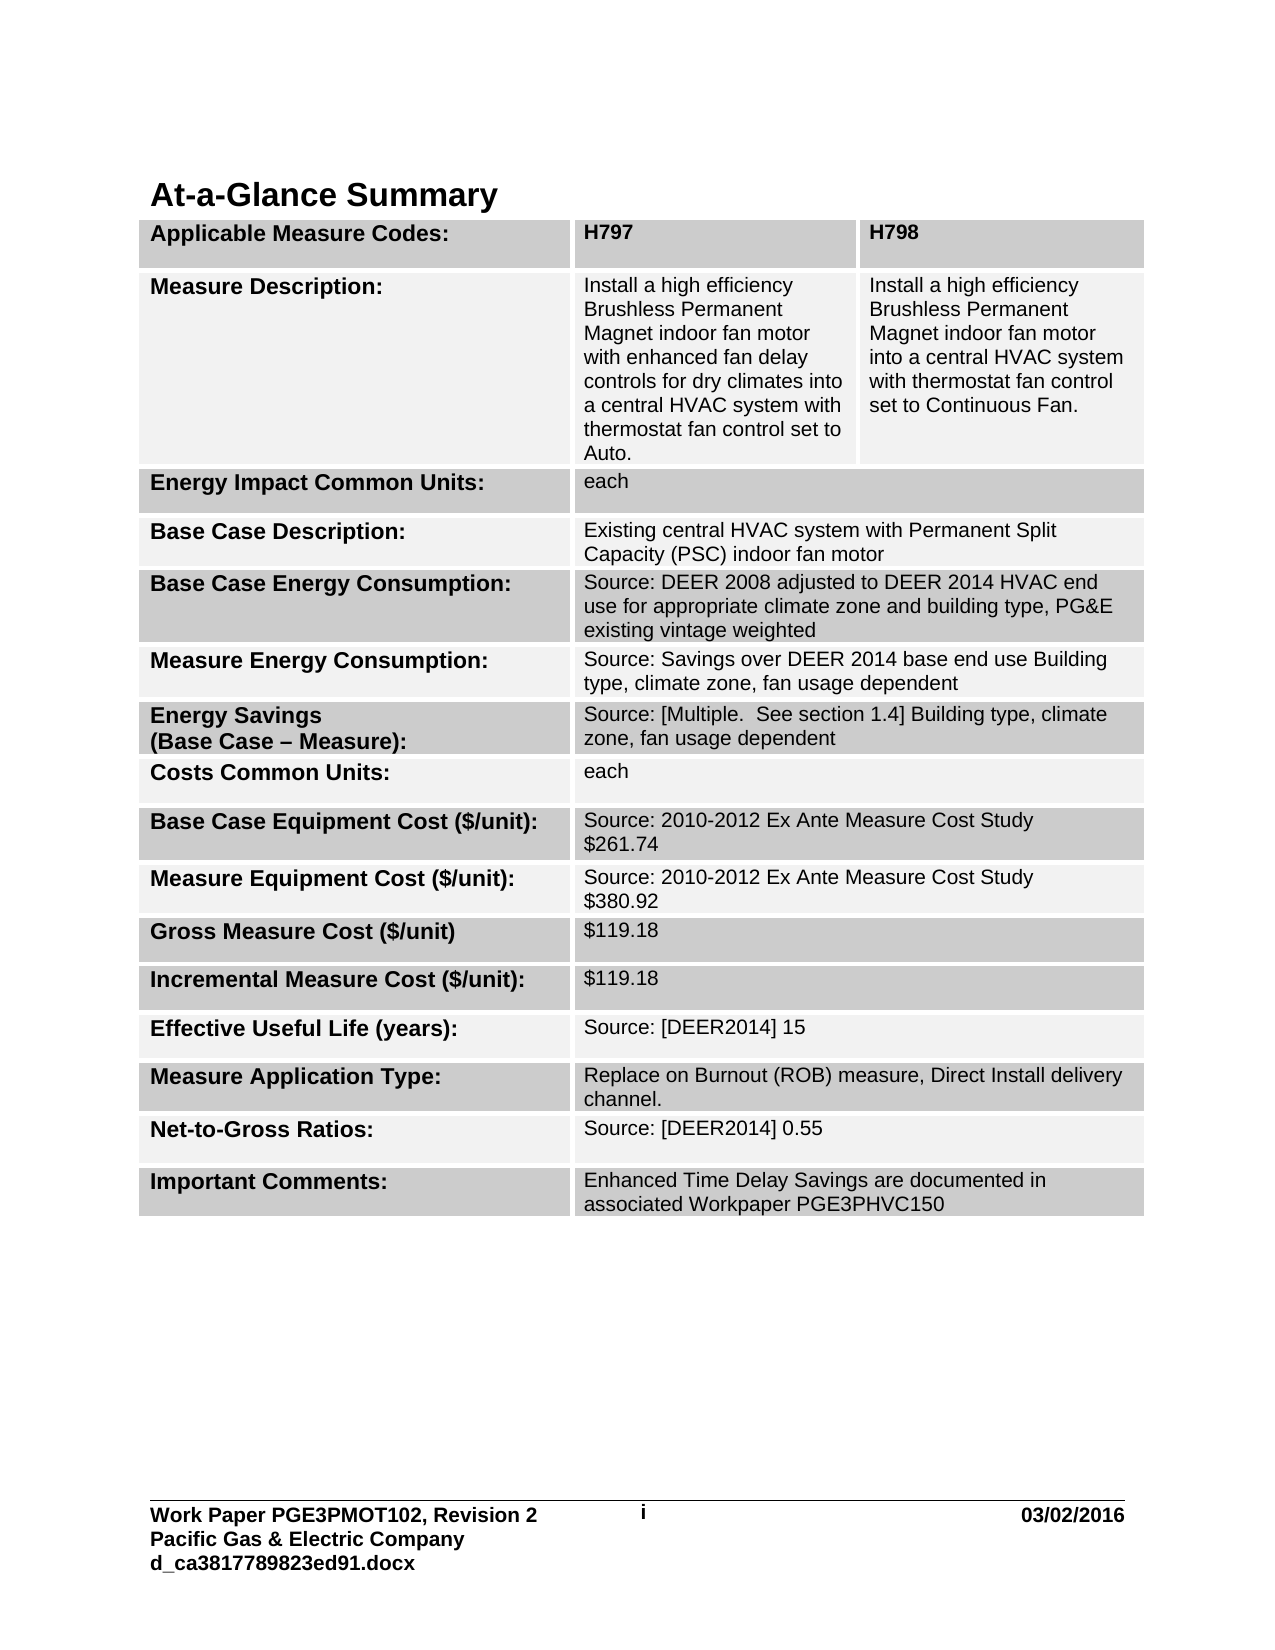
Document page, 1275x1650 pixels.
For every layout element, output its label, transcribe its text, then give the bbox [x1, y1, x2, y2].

table_cell Energy Savings (Base Case – Measure): [139, 702, 570, 754]
table_cell Install a high efficiency Brushless Permanent Magnet indoor fan motor into a central HVAC system with thermostat fan control set to Continuous Fan. [860, 273, 1144, 464]
table_cell Enhanced Time Delay Savings are documented in associated Workpaper PGE3PHVC150 [575, 1168, 1144, 1216]
table_cell Replace on Burnout (ROB) measure, Direct Install delivery channel. [575, 1063, 1144, 1111]
table_cell Measure Application Type: [139, 1063, 570, 1111]
table_cell Incremental Measure Cost ($/unit): [139, 966, 570, 1010]
table_header H798 [860, 220, 1144, 268]
table_cell Source: [DEER2014] 0.55 [575, 1116, 1144, 1163]
table_cell each [575, 759, 1144, 803]
table_cell Effective Useful Life (years): [139, 1015, 570, 1058]
table_cell each [575, 469, 1144, 513]
table_cell Gross Measure Cost ($/unit) [139, 918, 570, 961]
table_cell Existing central HVAC system with Permanent Split Capacity (PSC) indoor fan motor [575, 518, 1144, 566]
table_cell Source: [DEER2014] 15 [575, 1015, 1144, 1058]
table_cell Measure Energy Consumption: [139, 647, 570, 697]
table_cell Source: Savings over DEER 2014 base end use Building type, climate zone, fan usage dependent [575, 647, 1144, 697]
table_header H797 [575, 220, 856, 268]
table_cell Base Case Equipment Cost ($/unit): [139, 808, 570, 860]
table_cell Source: [Multiple. See section 1.4] Building type, climate zone, fan usage dependent [575, 702, 1144, 754]
table_cell Measure Description: [139, 273, 570, 464]
table_cell Source: 2010-2012 Ex Ante Measure Cost Study $380.92 [575, 865, 1144, 913]
table_cell Source: 2010-2012 Ex Ante Measure Cost Study $261.74 [575, 808, 1144, 860]
table_cell Costs Common Units: [139, 759, 570, 803]
subtitle At-a-Glance Summary [150, 175, 1125, 213]
table_cell Base Case Description: [139, 518, 570, 566]
table_cell $119.18 [575, 966, 1144, 1010]
table_cell Energy Impact Common Units: [139, 469, 570, 513]
table_cell Measure Equipment Cost ($/unit): [139, 865, 570, 913]
table_cell Base Case Energy Consumption: [139, 570, 570, 642]
table_cell $119.18 [575, 918, 1144, 961]
table_header Applicable Measure Codes: [139, 220, 570, 268]
table_cell Net-to-Gross Ratios: [139, 1116, 570, 1163]
table_cell Important Comments: [139, 1168, 570, 1216]
table_cell Install a high efficiency Brushless Permanent Magnet indoor fan motor with enhanced fan delay controls for dry climates into a central HVAC system with thermostat fan control set to Auto. [575, 273, 856, 464]
table_cell Source: DEER 2008 adjusted to DEER 2014 HVAC end use for appropriate climate zone and building type, PG&E existing vintage weighted [575, 570, 1144, 642]
